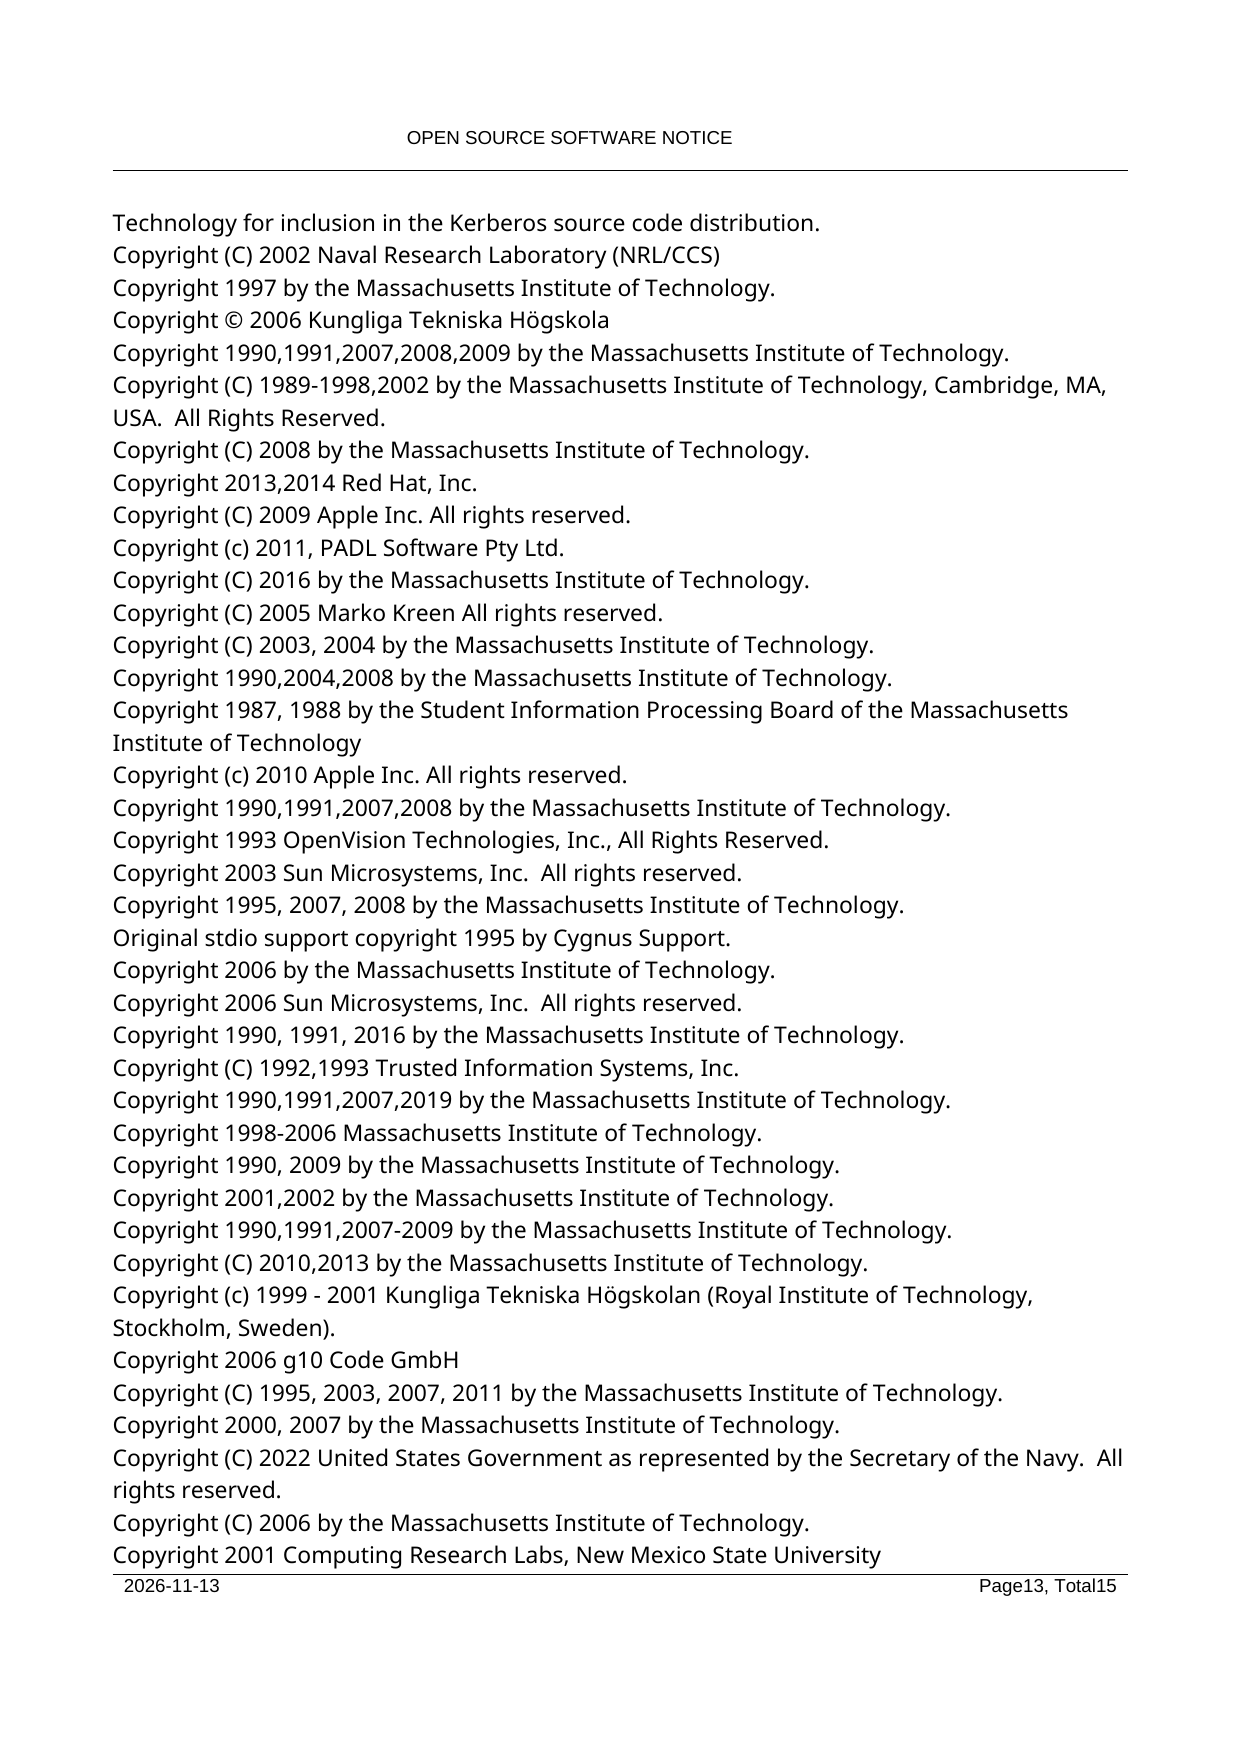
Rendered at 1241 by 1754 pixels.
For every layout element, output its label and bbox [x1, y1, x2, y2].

text [112, 206, 1128, 1571]
